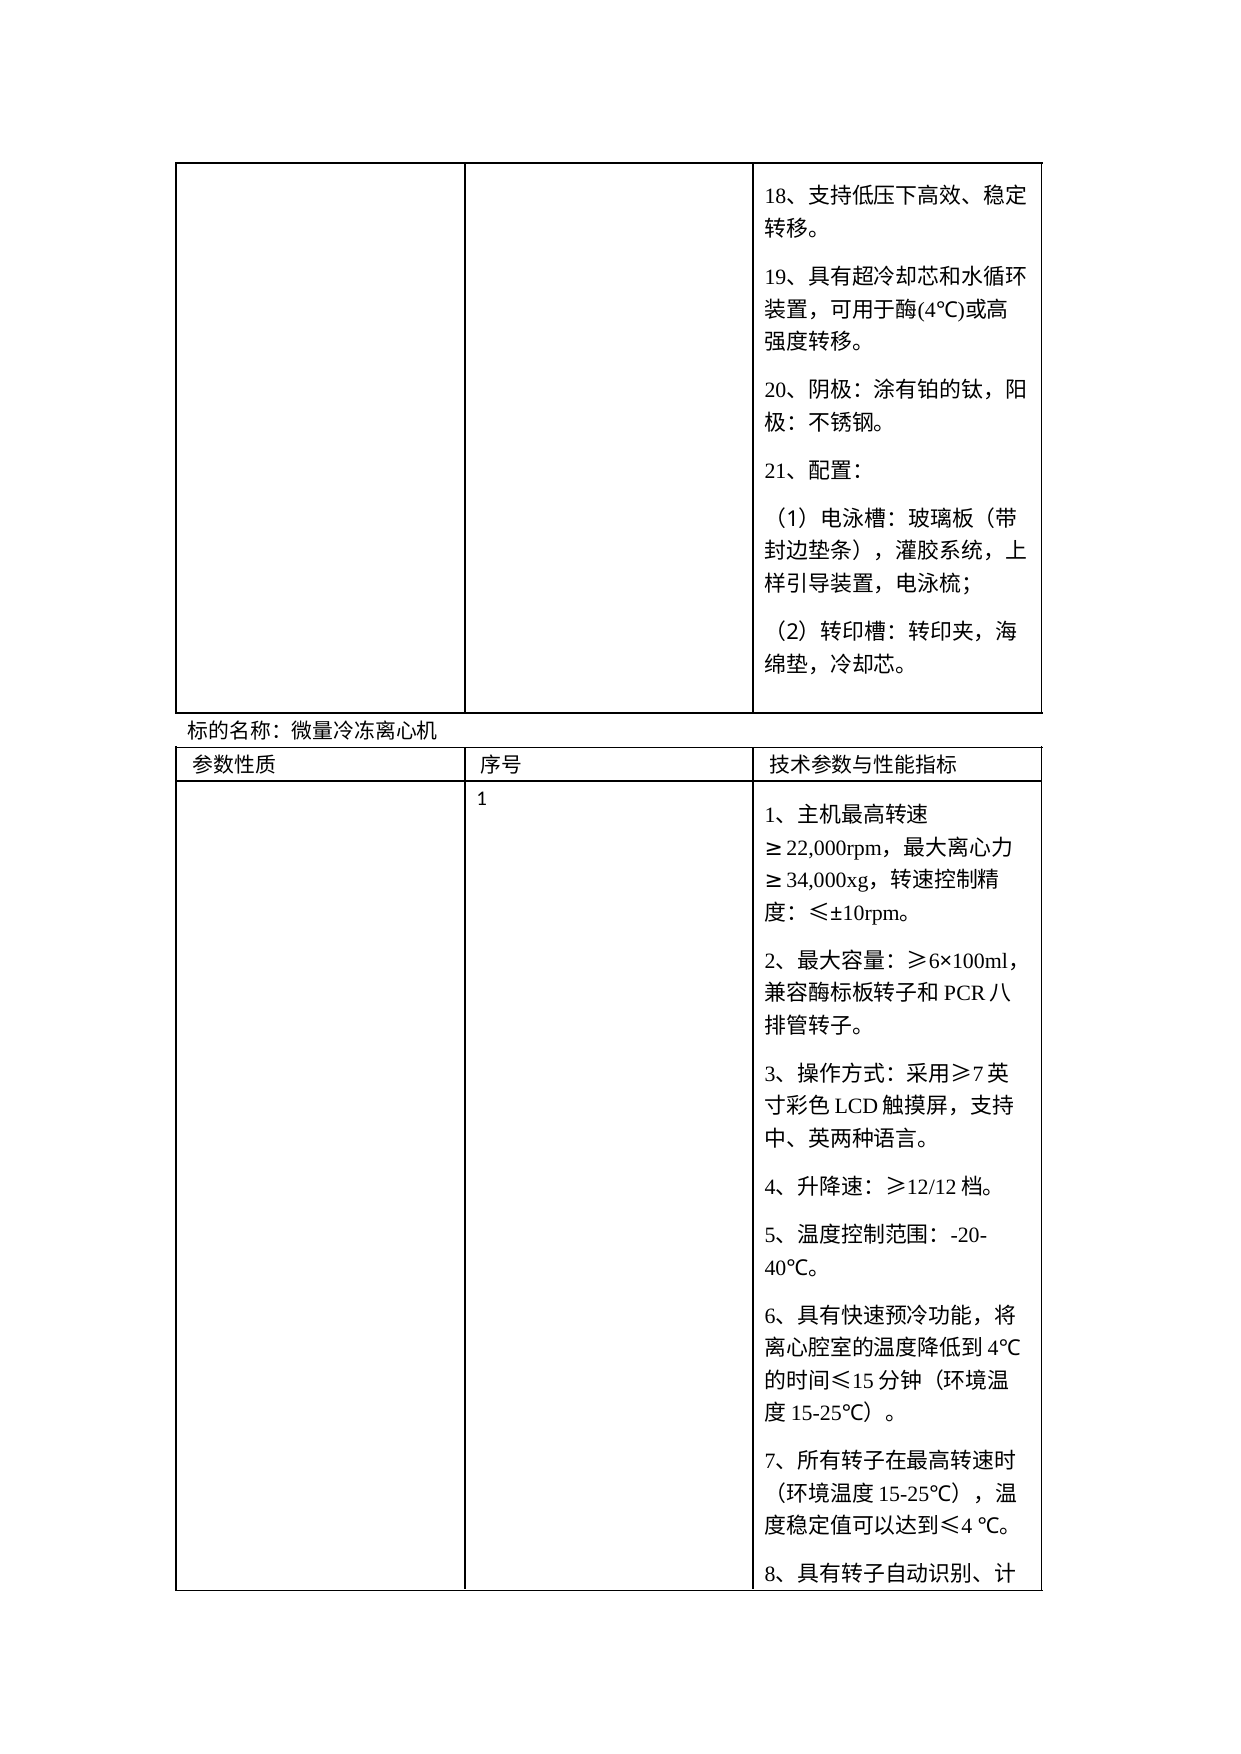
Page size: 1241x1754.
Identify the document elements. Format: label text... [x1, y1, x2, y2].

table_header 技术参数与性能指标 [754, 748, 1041, 780]
text 标的名称：微量冷冻离心机 [187, 714, 1053, 746]
table_cell 1 [466, 782, 752, 1589]
table_header 参数性质 [177, 748, 464, 780]
table_header 序号 [466, 748, 752, 780]
table_cell [177, 164, 464, 712]
table_cell 1 [466, 164, 752, 712]
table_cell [754, 782, 1041, 1589]
table_cell [177, 782, 464, 1589]
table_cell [754, 164, 1041, 712]
